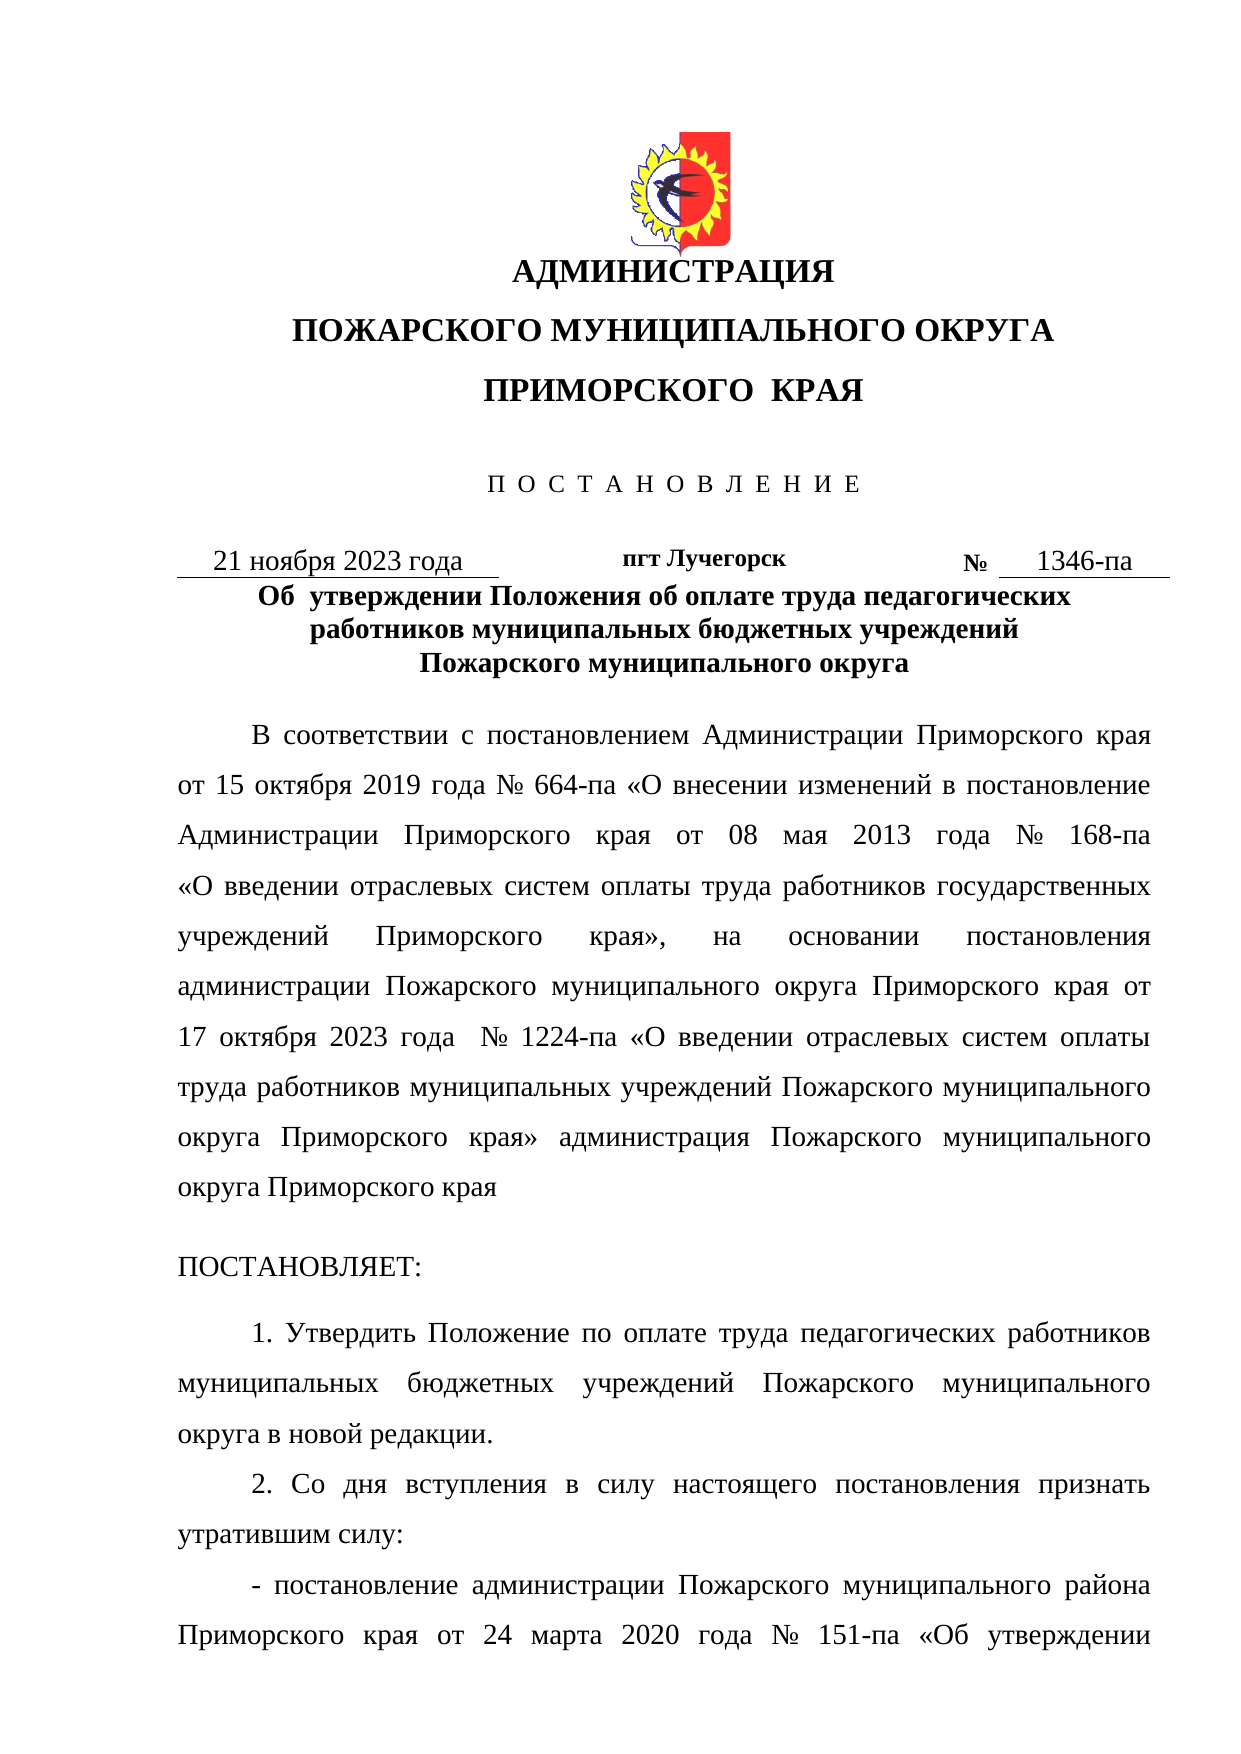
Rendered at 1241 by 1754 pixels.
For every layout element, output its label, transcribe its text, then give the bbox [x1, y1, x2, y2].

text Об утверждении Положения об оплате труда педагогических [177, 578, 1152, 611]
text Пожарского муниципального округа [177, 645, 1152, 678]
text 1. Утвердить Положение по оплате труда педагогических работников муниципальных бюджетных учреждений Пожарского муниципального округа в новой редакции. [177, 1315, 1152, 1449]
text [177, 1567, 1152, 1651]
table_cell пгт Лучегорск [499, 543, 898, 577]
table_cell П О С Т А Н О В Л Е Н И Е [177, 469, 1169, 543]
text В соответствии с постановлением Администрации Приморского края от 15 октября 2019 года № 664-па «О внесении изменений в постановление Администрации Приморского края от 08 мая 2013 года № 168-па «О введении отраслевых систем оплаты труда работников государственных учреждений Приморского края», на основании постановления администрации Пожарского муниципального округа Приморского края от 17 октября 2023 года № 1224-па «О введении отраслевых систем оплаты труда работников муниципальных учреждений Пожарского муниципального округа Приморского края» администрация Пожарского муниципального округа Приморского края [177, 717, 1152, 1203]
text 2. Со дня вступления в силу настоящего постановления признать утратившим силу: [177, 1466, 1152, 1550]
table_cell 21 ноября 2023 года [177, 543, 498, 577]
table_header [177, 133, 1169, 251]
text работников муниципальных бюджетных учреждений [177, 611, 1152, 645]
text ПОСТАНОВЛЯЕТ: [177, 1249, 1152, 1282]
table_cell 1346-па [999, 543, 1169, 577]
table_cell АДМИНИСТРАЦИЯ ПОЖАРСКОГО МУНИЦИПАЛЬНОГО ОКРУГА ПРИМОРСКОГО КРАЯ [177, 251, 1169, 469]
table_cell № [898, 543, 999, 577]
